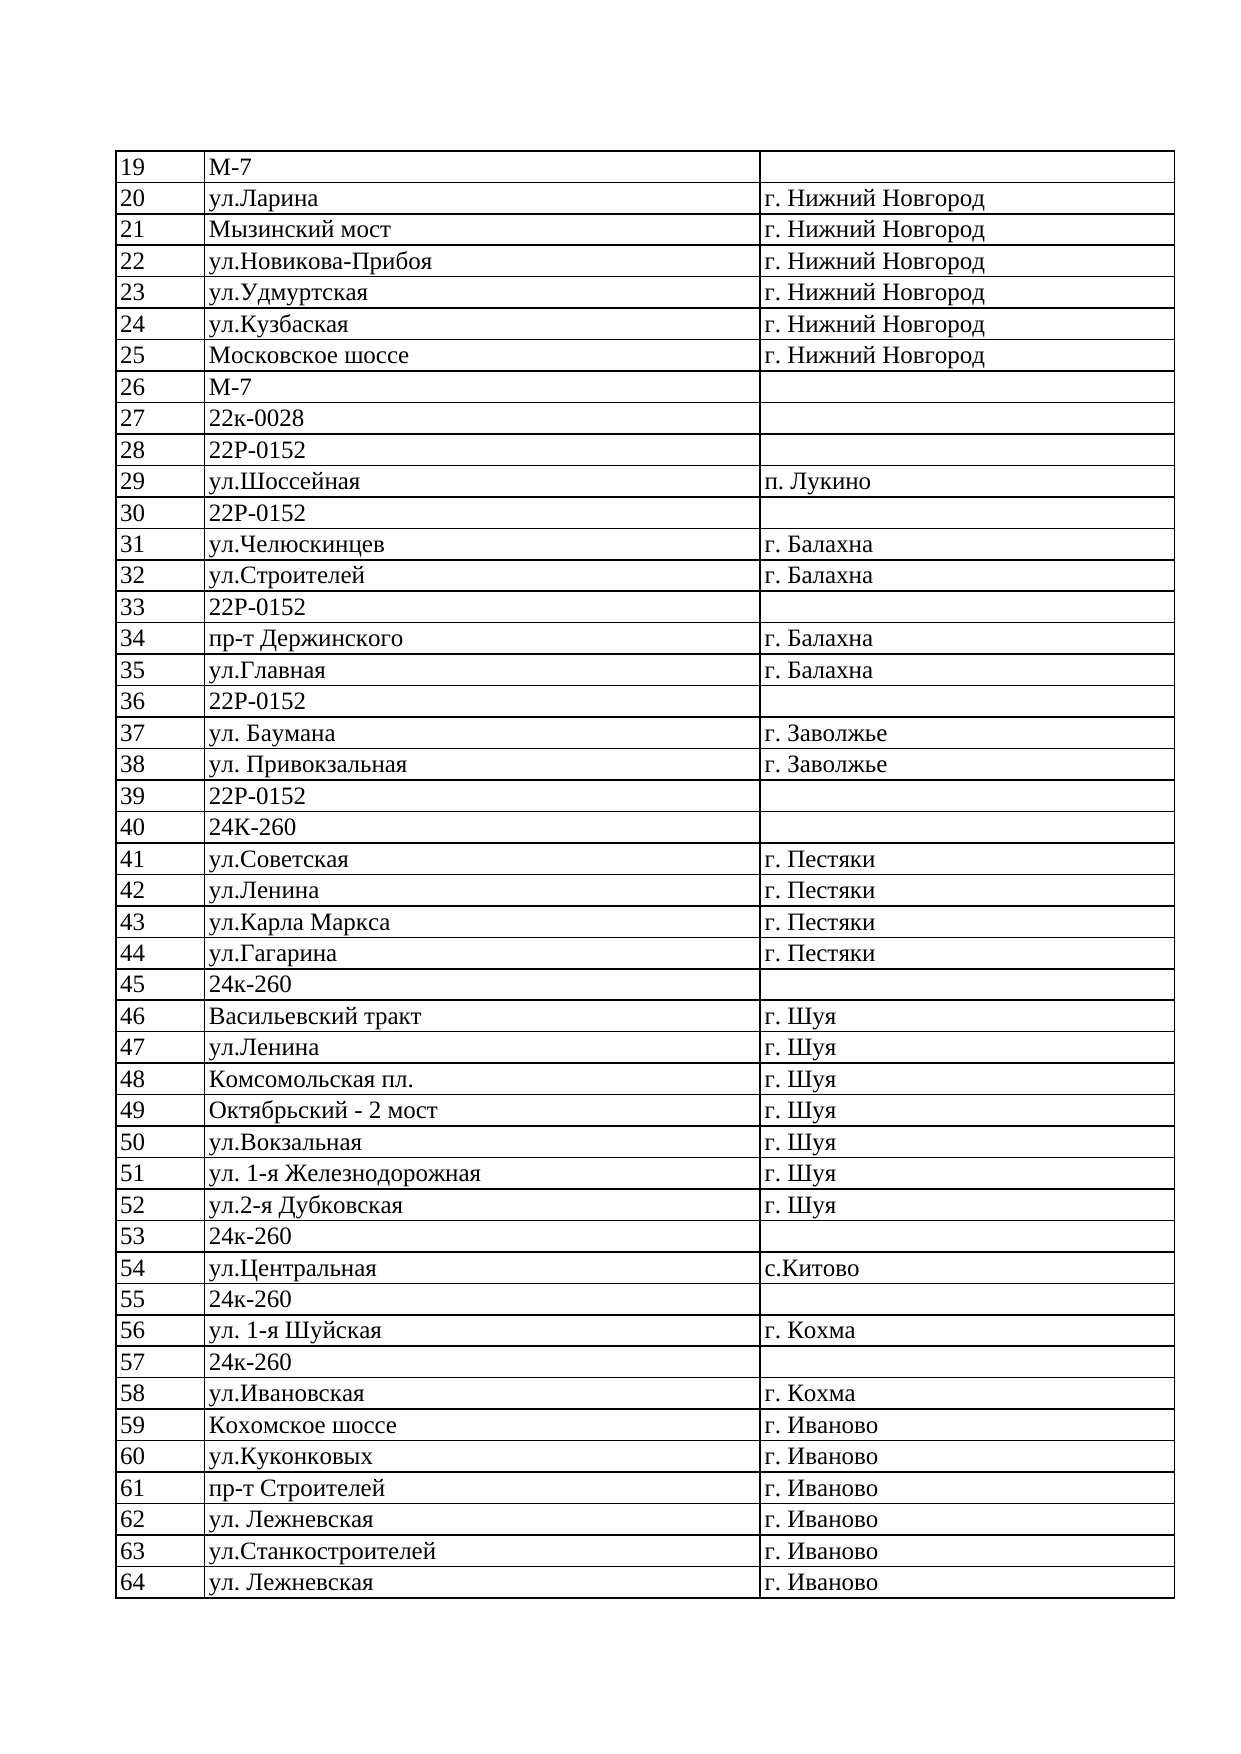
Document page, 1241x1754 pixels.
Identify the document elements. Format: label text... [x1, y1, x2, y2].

table_cell пр-т Строителей [205, 1473, 759, 1503]
table_cell г. Нижний Новгород [761, 215, 1174, 244]
table_cell ул.Шоссейная [205, 466, 759, 496]
table_cell г. Кохма [761, 1378, 1174, 1408]
table_cell г. Пестяки [761, 844, 1174, 873]
table_cell 45 [117, 970, 204, 999]
table_cell г. Шуя [761, 1001, 1174, 1031]
table_cell 38 [117, 749, 204, 779]
table_cell 33 [117, 592, 204, 622]
table_cell 60 [117, 1441, 204, 1471]
table_cell 64 [117, 1567, 204, 1597]
table_cell 37 [117, 718, 204, 748]
table_cell Московское шоссе [205, 340, 759, 370]
table_cell 54 [117, 1253, 204, 1282]
table_cell г. Нижний Новгород [761, 309, 1174, 339]
table_cell 53 [117, 1221, 204, 1251]
table_cell п. Лукино [761, 466, 1174, 496]
table_cell г. Шуя [761, 1032, 1174, 1062]
table_cell 22Р-0152 [205, 686, 759, 716]
table_cell г. Шуя [761, 1064, 1174, 1094]
table_cell 63 [117, 1536, 204, 1566]
table_cell ул.Кузбаская [205, 309, 759, 339]
table_cell г. Шуя [761, 1127, 1174, 1157]
table_cell 22Р-0152 [205, 592, 759, 622]
table_cell ул.Новикова-Прибоя [205, 246, 759, 276]
table_cell г. Балахна [761, 529, 1174, 559]
table_cell Мызинский мост [205, 215, 759, 244]
table_cell 19 [117, 152, 204, 181]
table_cell 22Р-0152 [205, 498, 759, 527]
table_cell г. Нижний Новгород [761, 340, 1174, 370]
table_cell ул. Привокзальная [205, 749, 759, 779]
table_cell ул.Карла Маркса [205, 907, 759, 936]
table_cell 36 [117, 686, 204, 716]
table_cell 34 [117, 623, 204, 653]
table_cell 24к-260 [205, 1221, 759, 1251]
table_cell 40 [117, 812, 204, 842]
table_cell 49 [117, 1095, 204, 1125]
table_cell ул. Лежневская [205, 1504, 759, 1534]
table_cell ул.Станкостроителей [205, 1536, 759, 1566]
table_cell 59 [117, 1410, 204, 1440]
table_cell г. Нижний Новгород [761, 246, 1174, 276]
table_cell ул.Ленина [205, 875, 759, 905]
table_cell [761, 970, 1174, 999]
table_cell [761, 372, 1174, 402]
table_cell [761, 812, 1174, 842]
table_cell г. Нижний Новгород [761, 277, 1174, 307]
table_cell г. Шуя [761, 1190, 1174, 1219]
table_cell 29 [117, 466, 204, 496]
table_cell [761, 498, 1174, 527]
table_cell г. Иваново [761, 1410, 1174, 1440]
table_cell 24к-260 [205, 970, 759, 999]
table_cell Октябрьский - 2 мост [205, 1095, 759, 1125]
table_cell пр-т Держинского [205, 623, 759, 653]
table_cell 22Р-0152 [205, 435, 759, 464]
table_cell г. Балахна [761, 561, 1174, 590]
table_cell 61 [117, 1473, 204, 1503]
table_cell 22к-0028 [205, 403, 759, 433]
table_cell ул.Ларина [205, 183, 759, 213]
table_cell ул.Строителей [205, 561, 759, 590]
table_cell г. Шуя [761, 1158, 1174, 1188]
table_cell 44 [117, 938, 204, 968]
table_cell 25 [117, 340, 204, 370]
table_cell ул. Баумана [205, 718, 759, 748]
table_cell 43 [117, 907, 204, 936]
table_cell г. Иваново [761, 1441, 1174, 1471]
table_cell 62 [117, 1504, 204, 1534]
table_cell г. Балахна [761, 655, 1174, 685]
table_cell 21 [117, 215, 204, 244]
table_cell 24к-260 [205, 1347, 759, 1377]
table_cell 41 [117, 844, 204, 873]
table_cell 22 [117, 246, 204, 276]
table_cell г. Нижний Новгород [761, 183, 1174, 213]
table_cell [761, 686, 1174, 716]
table_cell [761, 1284, 1174, 1314]
table_cell г. Пестяки [761, 907, 1174, 936]
table_cell 24 [117, 309, 204, 339]
table_cell ул.Удмуртская [205, 277, 759, 307]
table_cell ул.Ленина [205, 1032, 759, 1062]
table_cell ул.Центральная [205, 1253, 759, 1282]
table_cell ул.Гагарина [205, 938, 759, 968]
table_cell [761, 781, 1174, 811]
table_cell ул.Советская [205, 844, 759, 873]
table_cell 39 [117, 781, 204, 811]
table_cell 32 [117, 561, 204, 590]
table_cell 47 [117, 1032, 204, 1062]
table_cell ул.Вокзальная [205, 1127, 759, 1157]
table_cell 31 [117, 529, 204, 559]
table_cell Комсомольская пл. [205, 1064, 759, 1094]
table_cell 51 [117, 1158, 204, 1188]
table_cell [761, 1221, 1174, 1251]
table_cell 24к-260 [205, 1284, 759, 1314]
table_cell ул. Лежневская [205, 1567, 759, 1597]
table_cell [761, 1347, 1174, 1377]
table_cell 48 [117, 1064, 204, 1094]
table_cell ул.Челюскинцев [205, 529, 759, 559]
table_cell 56 [117, 1316, 204, 1345]
table_cell 46 [117, 1001, 204, 1031]
table_cell ул.Ивановская [205, 1378, 759, 1408]
table_cell г. Балахна [761, 623, 1174, 653]
table_cell 55 [117, 1284, 204, 1314]
table_cell г. Иваново [761, 1567, 1174, 1597]
table_cell г. Пестяки [761, 938, 1174, 968]
table_cell 24К-260 [205, 812, 759, 842]
table_cell г. Кохма [761, 1316, 1174, 1345]
table_cell 20 [117, 183, 204, 213]
table_cell 26 [117, 372, 204, 402]
table_cell с.Китово [761, 1253, 1174, 1282]
table_cell 42 [117, 875, 204, 905]
table_cell М-7 [205, 372, 759, 402]
table_cell г. Иваново [761, 1504, 1174, 1534]
table_cell [761, 435, 1174, 464]
table_cell Кохомское шоссе [205, 1410, 759, 1440]
table_cell г. Иваново [761, 1473, 1174, 1503]
table_cell 50 [117, 1127, 204, 1157]
table_cell [761, 592, 1174, 622]
table_cell г. Заволжье [761, 718, 1174, 748]
table_cell 28 [117, 435, 204, 464]
table_cell г. Иваново [761, 1536, 1174, 1566]
table_cell [761, 152, 1174, 181]
table_cell М-7 [205, 152, 759, 181]
table_cell г. Заволжье [761, 749, 1174, 779]
table_cell [761, 403, 1174, 433]
table_cell 35 [117, 655, 204, 685]
table_cell ул. 1-я Железнодорожная [205, 1158, 759, 1188]
table_cell г. Шуя [761, 1095, 1174, 1125]
table_cell ул.2-я Дубковская [205, 1190, 759, 1219]
table_cell 52 [117, 1190, 204, 1219]
table_cell г. Пестяки [761, 875, 1174, 905]
table_cell 30 [117, 498, 204, 527]
table_cell ул.Куконковых [205, 1441, 759, 1471]
table_cell 22Р-0152 [205, 781, 759, 811]
table_cell Васильевский тракт [205, 1001, 759, 1031]
table_cell 27 [117, 403, 204, 433]
table_cell 23 [117, 277, 204, 307]
table_cell ул.Главная [205, 655, 759, 685]
table_cell 57 [117, 1347, 204, 1377]
table_cell ул. 1-я Шуйская [205, 1316, 759, 1345]
table_cell 58 [117, 1378, 204, 1408]
